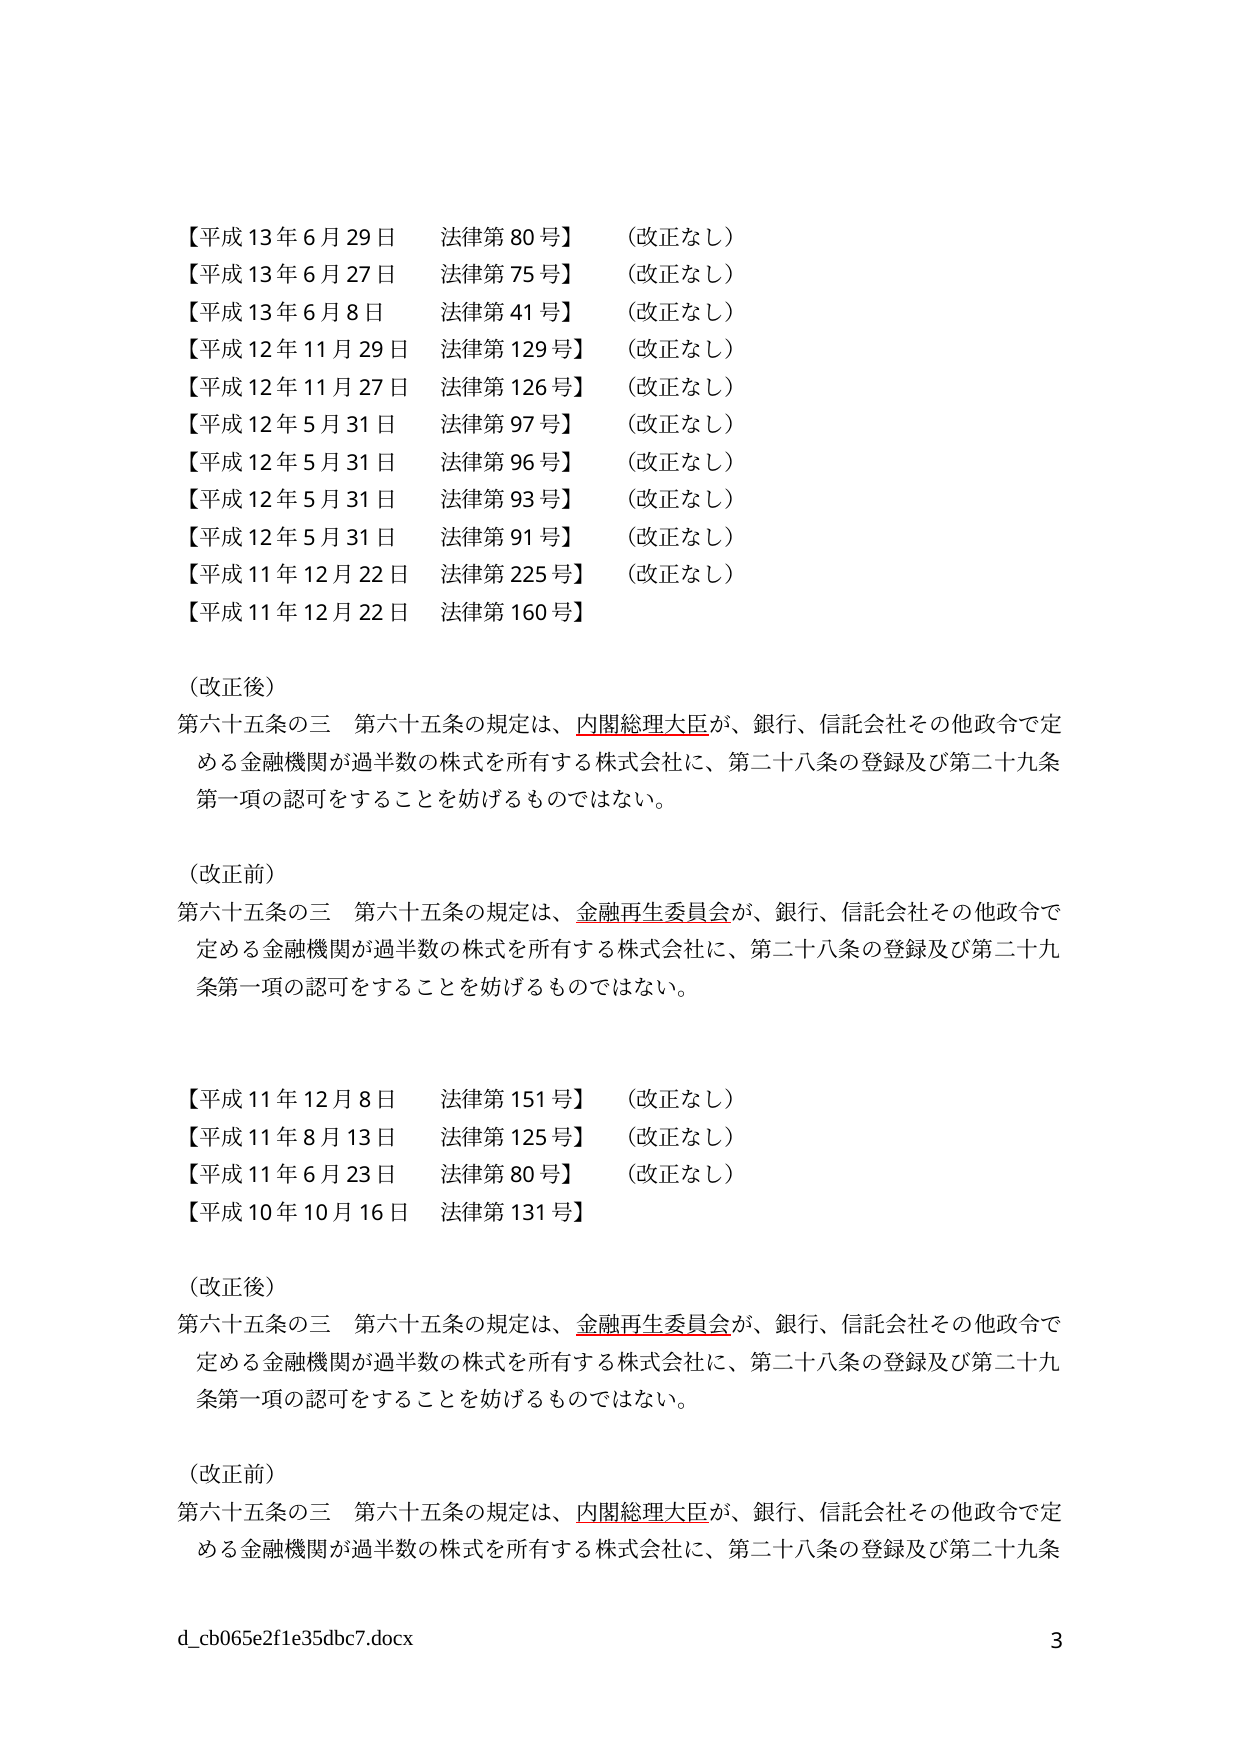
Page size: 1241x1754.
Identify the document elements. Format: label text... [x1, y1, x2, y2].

text 【平成10年10月16日 法律第131号】 [177, 1192, 1063, 1229]
text （改正前） [177, 1454, 1063, 1492]
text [177, 1492, 1063, 1567]
text 【平成12年5月31日 法律第91号】 （改正なし） [177, 517, 1063, 554]
text 第六十五条の三 第六十五条の規定は、内閣総理大臣が、銀行、信託会社その他政令で定める金融機関が過半数の株式を所有する株式会社に、第二十八条の登録及び第二十九条第一項の認可をすることを妨げるものではない。 [177, 704, 1063, 817]
text 【平成11年12月22日 法律第160号】 [177, 592, 1063, 629]
text 【平成12年5月31日 法律第96号】 （改正なし） [177, 442, 1063, 479]
text （改正前） [177, 854, 1063, 892]
text （改正後） [177, 1267, 1063, 1304]
text 第六十五条の三 第六十五条の規定は、金融再生委員会が、銀行、信託会社その他政令で定める金融機関が過半数の株式を所有する株式会社に、第二十八条の登録及び第二十九条第一項の認可をすることを妨げるものではない。 [177, 892, 1063, 1004]
text 【平成12年11月29日 法律第129号】 （改正なし） [177, 329, 1063, 367]
text 【平成11年6月23日 法律第80号】 （改正なし） [177, 1154, 1063, 1192]
text （改正後） [177, 667, 1063, 704]
text 【平成11年8月13日 法律第125号】 （改正なし） [177, 1117, 1063, 1154]
text 【平成11年12月22日 法律第225号】 （改正なし） [177, 554, 1063, 592]
text 【平成13年6月29日 法律第80号】 （改正なし） [177, 217, 1063, 254]
text 第六十五条の三 第六十五条の規定は、金融再生委員会が、銀行、信託会社その他政令で定める金融機関が過半数の株式を所有する株式会社に、第二十八条の登録及び第二十九条第一項の認可をすることを妨げるものではない。 [177, 1304, 1063, 1417]
text 【平成12年5月31日 法律第93号】 （改正なし） [177, 479, 1063, 517]
text 【平成12年11月27日 法律第126号】 （改正なし） [177, 367, 1063, 404]
text 【平成13年6月8日 法律第41号】 （改正なし） [177, 292, 1063, 329]
text 【平成13年6月27日 法律第75号】 （改正なし） [177, 254, 1063, 292]
text 【平成12年5月31日 法律第97号】 （改正なし） [177, 404, 1063, 442]
text 【平成11年12月8日 法律第151号】 （改正なし） [177, 1079, 1063, 1117]
